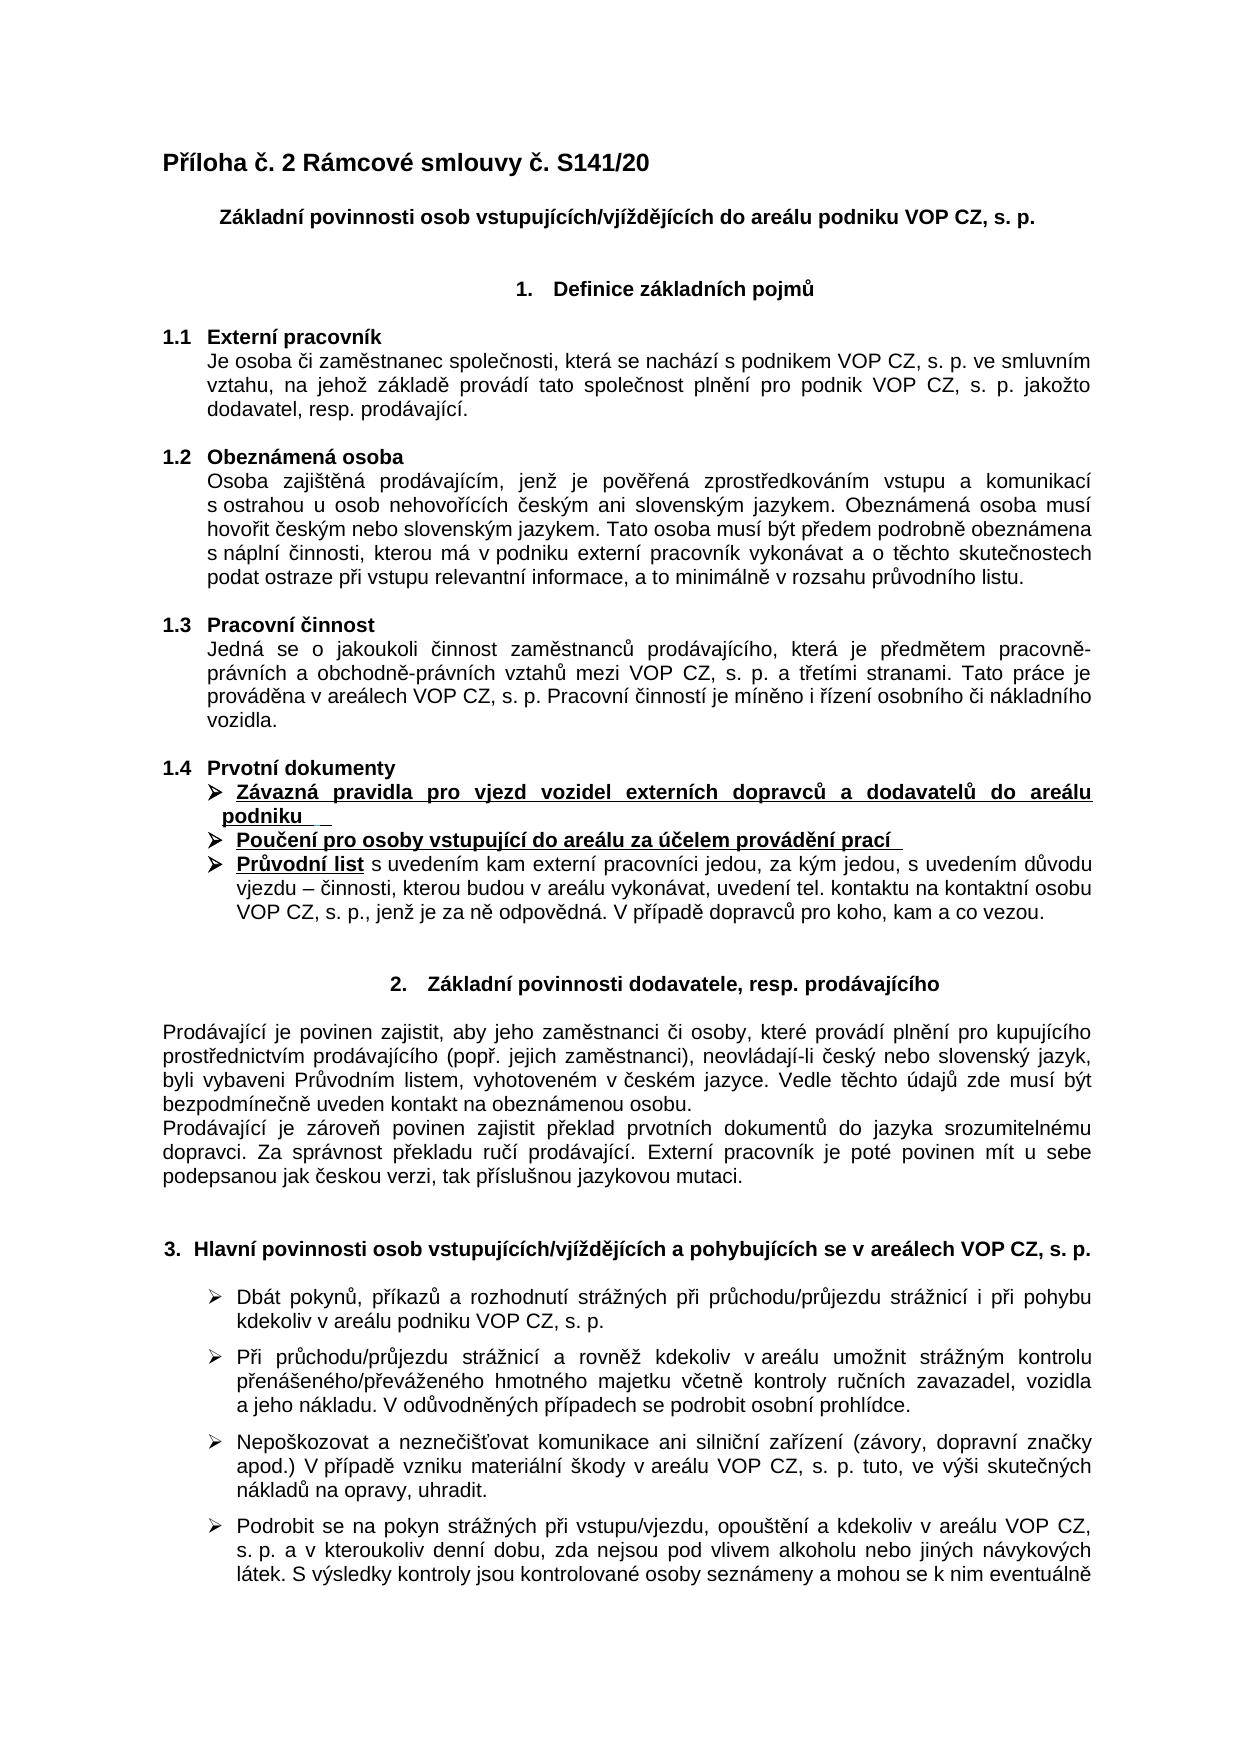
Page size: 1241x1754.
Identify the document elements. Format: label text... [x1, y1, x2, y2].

subtitle Obeznámená osoba [162, 445, 1093, 469]
subtitle Hlavní povinnosti osob vstupujících/vjíždějících a pohybujících se v areálech VOP CZ, s. p. [162, 1237, 1093, 1261]
text Je osoba či zaměstnanec společnosti, která se nachází s podnikem VOP CZ, s. p. ve smluvním vztahu, na jehož základě provádí tato společnost plnění pro podnik VOP CZ, s. p. jakožto dodavatel, resp. prodávající. [162, 349, 1093, 421]
subtitle Externí pracovník [162, 325, 1093, 349]
subtitle Prvotní dokumenty [162, 756, 1093, 780]
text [207, 1514, 1093, 1586]
subtitle Pracovní činnost [162, 612, 1093, 636]
text Osoba zajištěná prodávajícím, jenž je pověřená zprostředkováním vstupu a komunikací s ostrahou u osob nehovořících českým ani slovenským jazykem. Obeznámená osoba musí hovořit českým nebo slovenským jazykem. Tato osoba musí být předem podrobně obeznámena s náplní činnosti, kterou má v podniku externí pracovník vykonávat a o těchto skutečnostech podat ostraze při vstupu relevantní informace, a to minimálně v rozsahu průvodního listu. [162, 469, 1093, 588]
text Dbát pokynů, příkazů a rozhodnutí strážných při průchodu/průjezdu strážnicí i při pohybu kdekoliv v areálu podniku VOP CZ, s. p. [207, 1284, 1093, 1333]
subtitle Základní povinnosti dodavatele, resp. prodávajícího [237, 972, 1093, 996]
text Prodávající je povinen zajistit, aby jeho zaměstnanci či osoby, které provádí plnění pro kupujícího prostřednictvím prodávajícího (popř. jejich zaměstnanci), neovládají-li český nebo slovenský jazyk, byli vybaveni Průvodním listem, vyhotoveném v českém jazyce. Vedle těchto údajů zde musí být bezpodmínečně uveden kontakt na obeznámenou osobu. [162, 1020, 1093, 1116]
text Základní povinnosti osob vstupujících/vjíždějících do areálu podniku VOP CZ, s. p. [162, 205, 1093, 229]
text Jedná se o jakoukoli činnost zaměstnanců prodávajícího, která je předmětem pracovně-právních a obchodně-právních vztahů mezi VOP CZ, s. p. a třetími stranami. Tato práce je prováděna v areálech VOP CZ, s. p. Pracovní činností je míněno i řízení osobního či nákladního vozidla. [162, 636, 1093, 732]
subtitle Definice základních pojmů [237, 277, 1093, 301]
text Závazná pravidla pro vjezd vozidel externích dopravců a dodavatelů do areálu podniku [207, 780, 1093, 828]
text Prodávající je zároveň povinen zajistit překlad prvotních dokumentů do jazyka srozumitelnému dopravci. Za správnost překladu ručí prodávající. Externí pracovník je poté povinen mít u sebe podepsanou jak českou verzi, tak příslušnou jazykovou mutaci. [162, 1116, 1093, 1188]
text Při průchodu/průjezdu strážnicí a rovněž kdekoliv v areálu umožnit strážným kontrolu přenášeného/převáženého hmotného majetku včetně kontroly ručních zavazadel, vozidla a jeho nákladu. V odůvodněných případech se podrobit osobní prohlídce. [207, 1345, 1093, 1417]
text Příloha č. 2 Rámcové smlouvy č. S141/20 [162, 148, 1093, 176]
text Nepoškozovat a neznečišťovat komunikace ani silniční zařízení (závory, dopravní značky apod.) V případě vzniku materiální škody v areálu VOP CZ, s. p. tuto, ve výši skutečných nákladů na opravy, uhradit. [207, 1429, 1093, 1502]
text Poučení pro osoby vstupující do areálu za účelem provádění prací [162, 828, 1093, 852]
text Průvodní list s uvedením kam externí pracovníci jedou, za kým jedou, s uvedením důvodu vjezdu – činnosti, kterou budou v areálu vykonávat, uvedení tel. kontaktu na kontaktní osobu VOP CZ, s. p., jenž je za ně odpovědná. V případě dopravců pro koho, kam a co vezou. [207, 852, 1093, 924]
